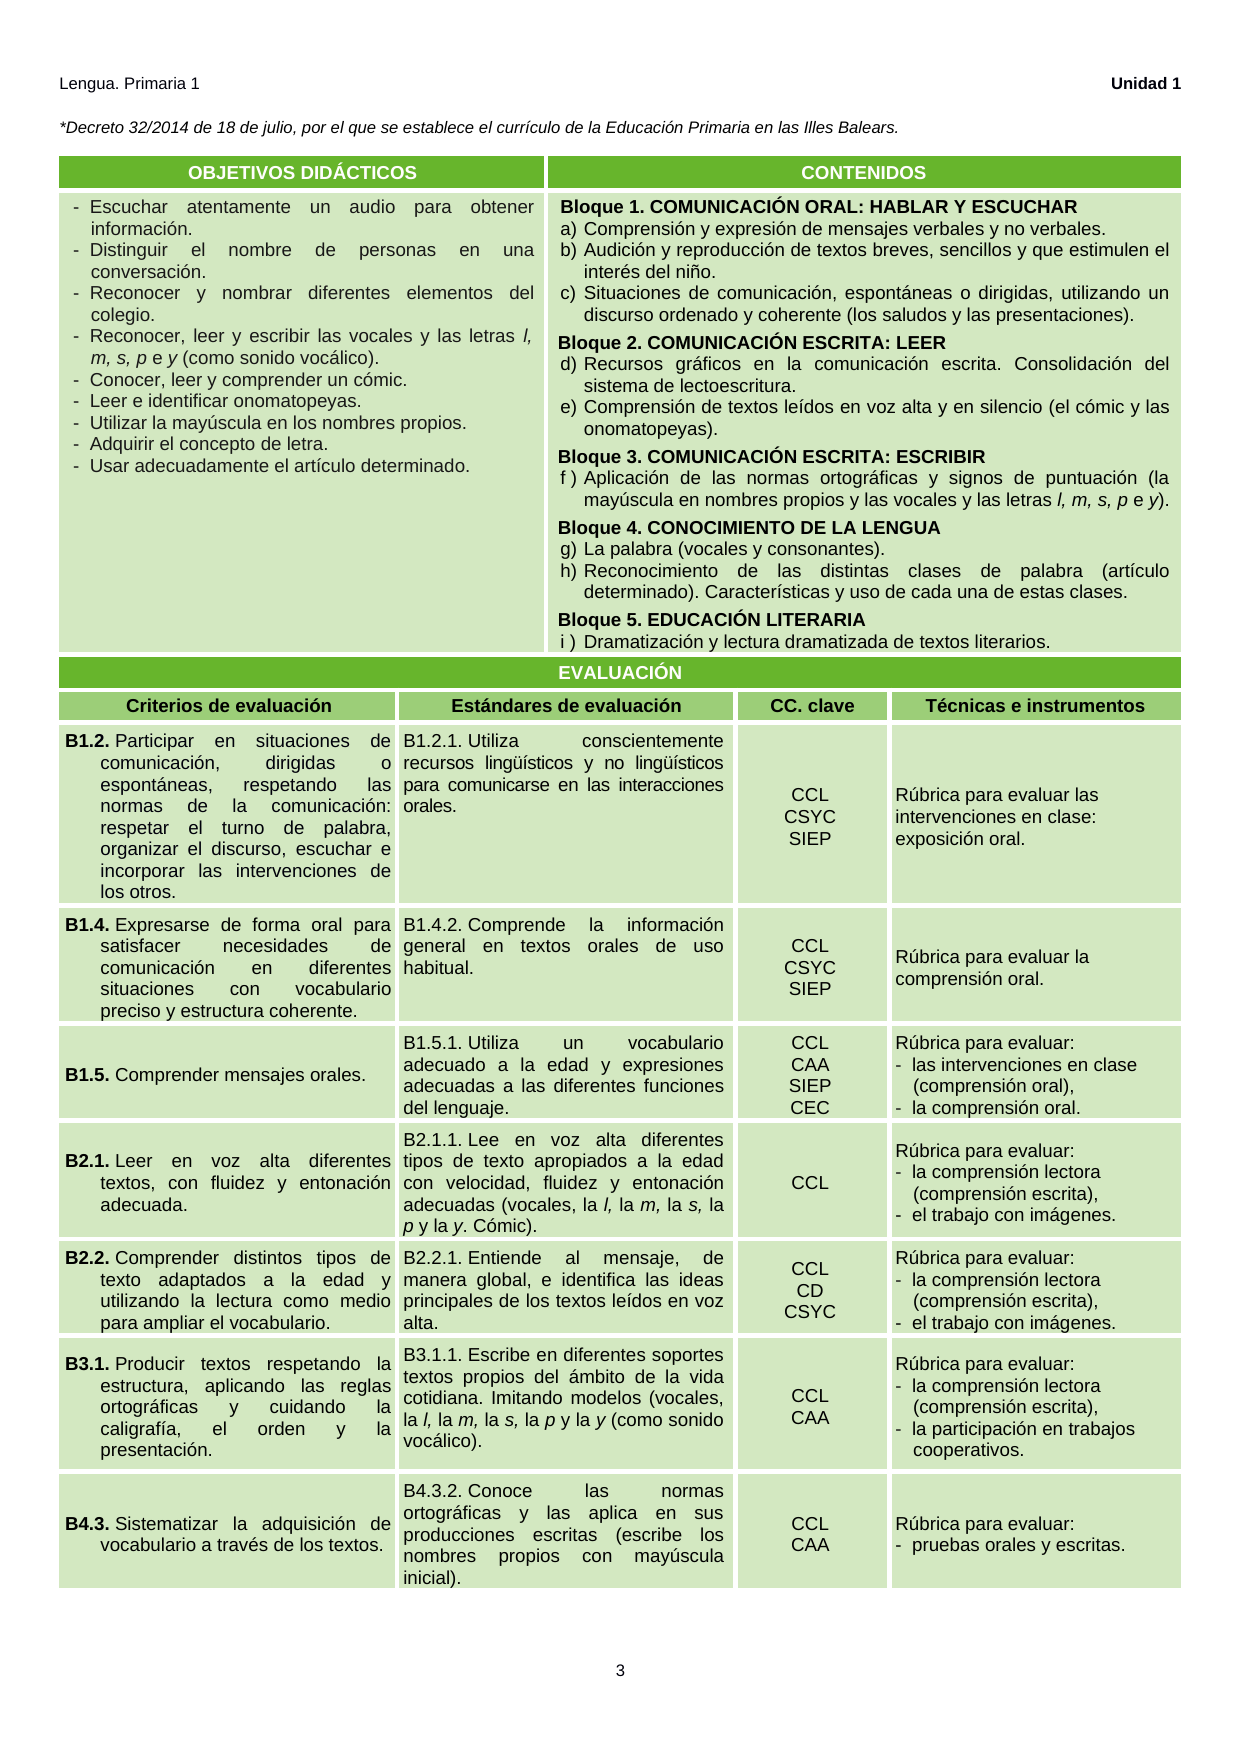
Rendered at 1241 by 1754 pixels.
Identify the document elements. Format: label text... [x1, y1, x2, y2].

table_cell Estándares de evaluación [399, 692, 733, 720]
table_cell Rúbrica para evaluar la comprensión oral. [892, 908, 1181, 1021]
table_cell CCL CD CSYC [738, 1241, 887, 1333]
table_cell CC. clave [738, 692, 887, 720]
table_cell B2.1. Leer en voz alta diferentes textos, con fluidez y entonación adecuada. [59, 1123, 395, 1237]
table_cell EVALUACIÓN [59, 657, 1181, 688]
table_cell Criterios de evaluación [59, 692, 395, 720]
table_cell CCL CSYC SIEP [738, 908, 887, 1021]
table_cell B1.2. Participar en situaciones de comunicación, dirigidas o espontáneas, respetando las normas de la comunicación: respetar el turno de palabra, organizar el discurso, escuchar e incorporar las intervenciones de los otros. [59, 725, 395, 903]
table_cell B2.1.1. Lee en voz alta diferentes tipos de texto apropiados a la edad con velocidad, fluidez y entonación adecuadas (vocales, la l, la m, la s, la p y la y. Cómic). [399, 1123, 733, 1237]
table_cell Rúbrica para evaluar: - las intervenciones en clase (comprensión oral), - la comprensión oral. [892, 1026, 1181, 1118]
table_cell Bloque 1. COMUNICACIÓN ORAL: HABLAR Y ESCUCHAR a) Comprensión y expresión de mensajes verbales y no verbales. b) Audición y reproducción de textos breves, sencillos y que estimulen el interés del niño. c) Situaciones de comunicación, espontáneas o dirigidas, utilizando un discurso ordenado y coherente (los saludos y las presentaciones). Bloque 2. COMUNICACIÓN ESCRITA: LEER d) Recursos gráficos en la comunicación escrita. Consolidación del sistema de lectoescritura. e) Comprensión de textos leídos en voz alta y en silencio (el cómic y las onomatopeyas). Bloque 3. COMUNICACIÓN ESCRITA: ESCRIBIR f ) Aplicación de las normas ortográficas y signos de puntuación (la mayúscula en nombres propios y las vocales y las letras l, m, s, p e y). Bloque 4. CONOCIMIENTO DE LA LENGUA g) La palabra (vocales y consonantes). h) Reconocimiento de las distintas clases de palabra (artículo determinado). Características y uso de cada una de estas clases. Bloque 5. EDUCACIÓN LITERARIA i ) Dramatización y lectura dramatizada de textos literarios. [548, 193, 1181, 652]
table_cell B1.5.1. Utiliza un vocabulario adecuado a la edad y expresiones adecuadas a las diferentes funciones del lenguaje. [399, 1026, 733, 1118]
table_cell Rúbrica para evaluar: - la comprensión lectora (comprensión escrita), - la participación en trabajos cooperativos. [892, 1338, 1181, 1469]
table_header CONTENIDOS [548, 156, 1181, 188]
table_cell Rúbrica para evaluar: - la comprensión lectora (comprensión escrita), - el trabajo con imágenes. [892, 1123, 1181, 1237]
table_cell B2.2. Comprender distintos tipos de texto adaptados a la edad y utilizando la lectura como medio para ampliar el vocabulario. [59, 1241, 395, 1333]
table_cell Rúbrica para evaluar: - la comprensión lectora (comprensión escrita), - el trabajo con imágenes. [892, 1241, 1181, 1333]
table_cell Rúbrica para evaluar: - pruebas orales y escritas. [892, 1474, 1181, 1588]
table_cell B3.1.1. Escribe en diferentes soportes textos propios del ámbito de la vida cotidiana. Imitando modelos (vocales, la l, la m, la s, la p y la y (como sonido vocálico). [399, 1338, 733, 1469]
table_cell B1.5. Comprender mensajes orales. [59, 1026, 395, 1118]
table_cell B1.2.1. Utiliza conscientemente recursos lingüísticos y no lingüísticos para comunicarse en las interacciones orales. [399, 725, 733, 903]
table_header OBJETIVOS DIDÁCTICOS [59, 156, 544, 188]
table_cell CCL CSYC SIEP [738, 725, 887, 903]
table_cell CCL CAA [738, 1474, 887, 1588]
table_cell CCL CAA SIEP CEC [738, 1026, 887, 1118]
table_cell Técnicas e instrumentos [892, 692, 1181, 720]
table_cell B4.3. Sistematizar la adquisición de vocabulario a través de los textos. [59, 1474, 395, 1588]
table_cell B3.1. Producir textos respetando la estructura, aplicando las reglas ortográficas y cuidando la caligrafía, el orden y la presentación. [59, 1338, 395, 1469]
table_cell B4.3.2. Conoce las normas ortográficas y las aplica en sus producciones escritas (escribe los nombres propios con mayúscula inicial). [399, 1474, 733, 1588]
table_cell - Escuchar atentamente un audio para obtener información. - Distinguir el nombre de personas en una conversación. - Reconocer y nombrar diferentes elementos del colegio. - Reconocer, leer y escribir las vocales y las letras l, m, s, p e y (como sonido vocálico). - Conocer, leer y comprender un cómic. - Leer e identificar onomatopeyas. - Utilizar la mayúscula en los nombres propios. - Adquirir el concepto de letra. - Usar adecuadamente el artículo determinado. [59, 193, 544, 652]
table_cell CCL [738, 1123, 887, 1237]
table_cell B2.2.1. Entiende al mensaje, de manera global, e identifica las ideas principales de los textos leídos en voz alta. [399, 1241, 733, 1333]
table_cell B1.4. Expresarse de forma oral para satisfacer necesidades de comunicación en diferentes situaciones con vocabulario preciso y estructura coherente. [59, 908, 395, 1021]
text *Decreto 32/2014 de 18 de julio, por el que se establece el currículo de la Educación Primaria en las Illes Balears. [59, 118, 1181, 137]
table_cell Rúbrica para evaluar las intervenciones en clase: exposición oral. [892, 725, 1181, 903]
table_cell B1.4.2. Comprende la información general en textos orales de uso habitual. [399, 908, 733, 1021]
table_cell CCL CAA [738, 1338, 887, 1469]
